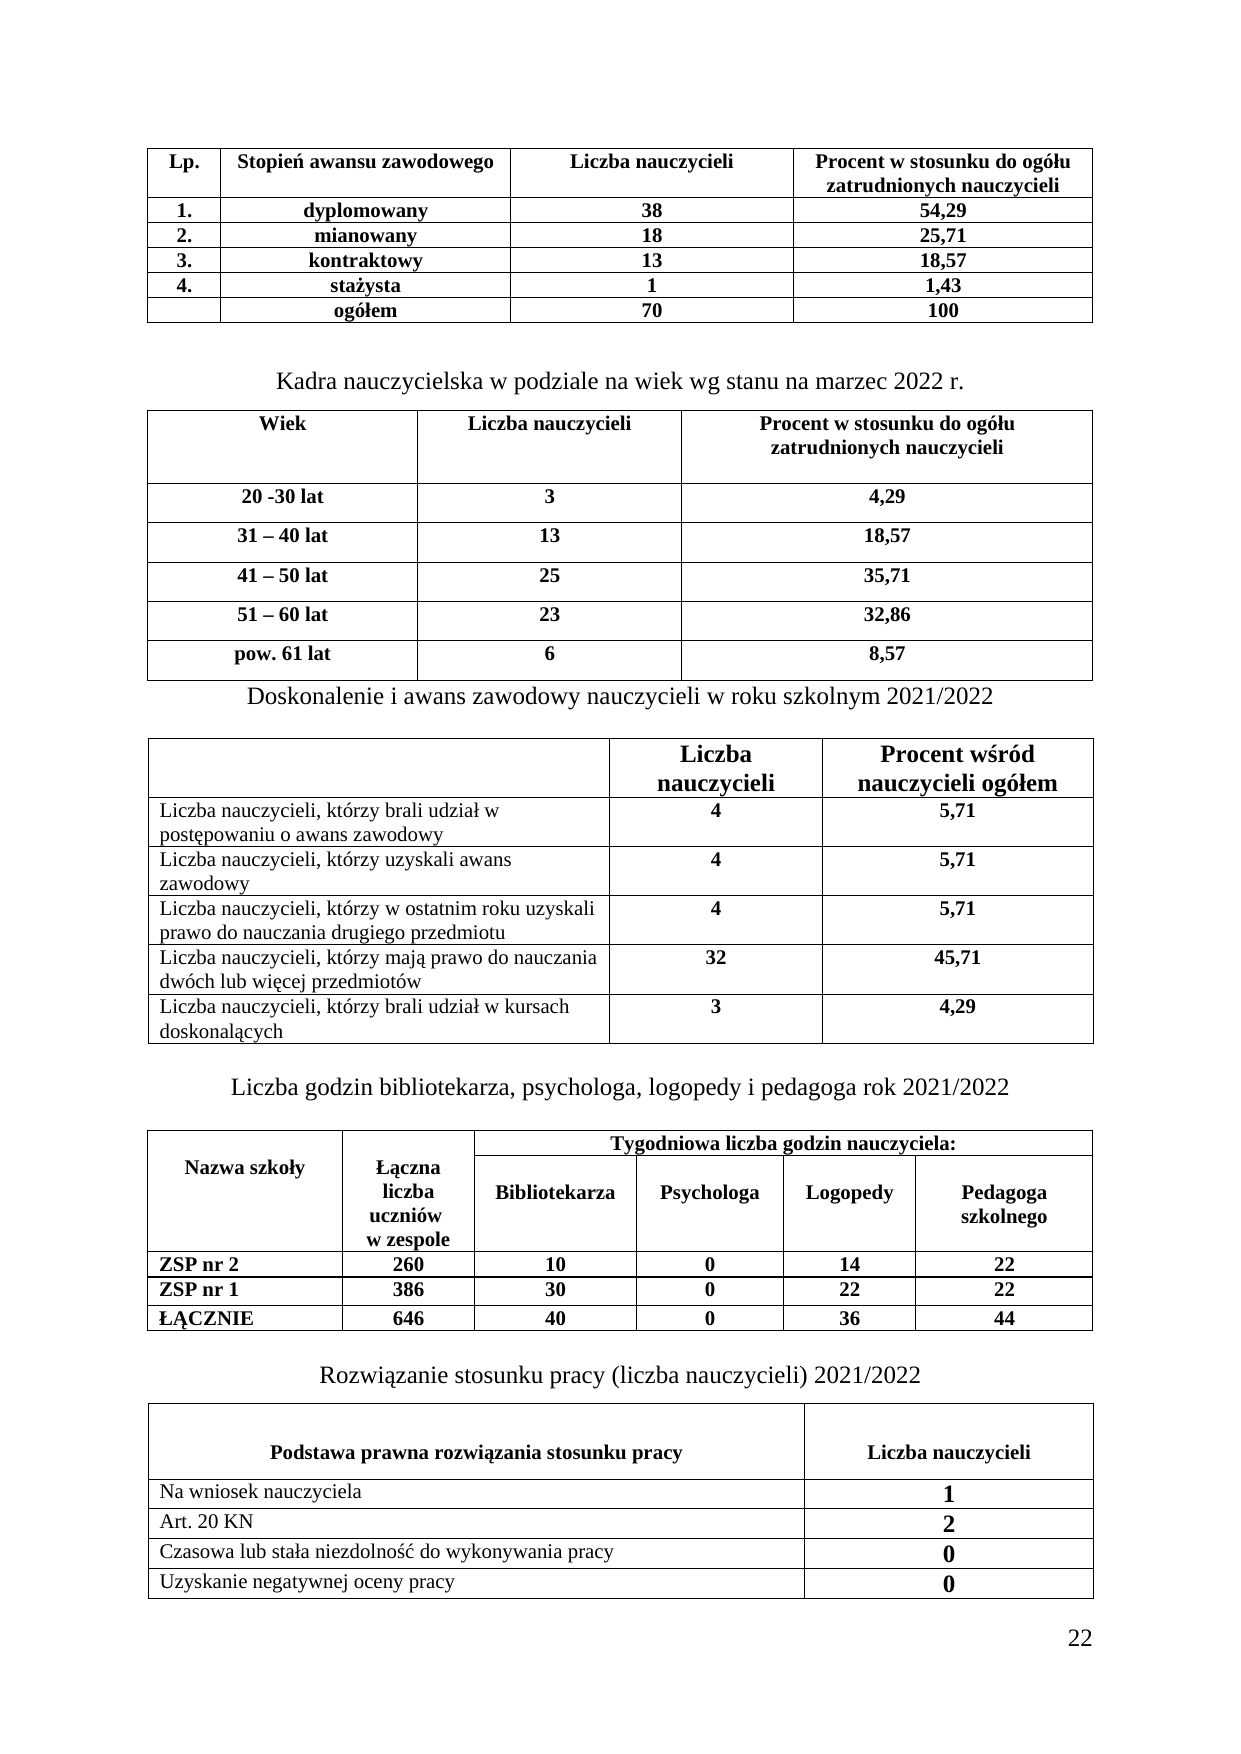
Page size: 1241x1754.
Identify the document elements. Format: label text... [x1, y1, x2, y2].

table_cell 13 [511, 248, 793, 272]
table_cell 646 [343, 1306, 474, 1330]
table_cell 36 [784, 1306, 915, 1330]
table_cell Na wniosek nauczyciela [149, 1480, 804, 1508]
table_cell Liczba nauczycieli, którzy brali udział w postępowaniu o awans zawodowy [149, 798, 609, 846]
table_cell 3 [610, 995, 822, 1043]
table_cell 1,43 [794, 273, 1092, 297]
table_cell 35,71 [682, 563, 1092, 601]
table_header Nazwa szkoły [148, 1131, 342, 1251]
table_cell 0 [637, 1306, 783, 1330]
table_header [149, 739, 609, 797]
table_cell 5,71 [823, 896, 1093, 944]
table_cell 0 [637, 1278, 783, 1305]
text Kadra nauczycielska w podziale na wiek wg stanu na marzec 2022 r. [148, 366, 1093, 395]
table_cell Czasowa lub stała niezdolność do wykonywania pracy [149, 1539, 804, 1568]
table_cell 6 [418, 641, 681, 680]
table_cell Liczba nauczycieli, którzy w ostatnim roku uzyskali prawo do nauczania drugiego przedmiotu [149, 896, 609, 944]
table_cell 4 [610, 798, 822, 846]
table_cell 22 [784, 1278, 915, 1305]
table_cell ŁĄCZNIE [148, 1306, 342, 1330]
table_cell 0 [805, 1569, 1093, 1598]
table_cell kontraktowy [221, 248, 510, 272]
table_cell pow. 61 lat [148, 641, 417, 680]
table_cell 31 – 40 lat [148, 523, 417, 562]
table_cell 18 [511, 223, 793, 247]
table_header Podstawa prawna rozwiązania stosunku pracy [149, 1404, 804, 1478]
table_cell [148, 298, 220, 322]
table_cell ogółem [221, 298, 510, 322]
table_header Lp. [148, 149, 220, 197]
table_cell 0 [805, 1539, 1093, 1568]
table_cell 32,86 [682, 602, 1092, 640]
table_header Procent w stosunku do ogółu zatrudnionych nauczycieli [682, 411, 1092, 483]
table_header Liczba nauczycieli [610, 739, 822, 797]
table_cell 8,57 [682, 641, 1092, 680]
table_cell Psychologa [637, 1156, 783, 1251]
table_cell 3. [148, 248, 220, 272]
table_cell 30 [475, 1278, 636, 1305]
table_cell 20 -30 lat [148, 484, 417, 522]
table_cell Liczba nauczycieli, którzy mają prawo do nauczania dwóch lub więcej przedmiotów [149, 945, 609, 993]
table_header Liczba nauczycieli [805, 1404, 1093, 1478]
table_cell 4,29 [682, 484, 1092, 522]
table_cell 0 [637, 1252, 783, 1276]
table_cell 25 [418, 563, 681, 601]
table_cell Liczba nauczycieli, którzy brali udział w kursach doskonalących [149, 995, 609, 1043]
table_header Wiek [148, 411, 417, 483]
table_header Procent wśród nauczycieli ogółem [823, 739, 1093, 797]
table_header Procent w stosunku do ogółu zatrudnionych nauczycieli [794, 149, 1092, 197]
table_cell dyplomowany [221, 198, 510, 222]
table_cell 23 [418, 602, 681, 640]
table_cell 13 [418, 523, 681, 562]
table_cell 4 [610, 896, 822, 944]
table_cell 18,57 [794, 248, 1092, 272]
table_header Liczba nauczycieli [418, 411, 681, 483]
table_cell Bibliotekarza [475, 1156, 636, 1251]
table_cell Uzyskanie negatywnej oceny pracy [149, 1569, 804, 1598]
table_cell 1. [148, 198, 220, 222]
table_cell 38 [511, 198, 793, 222]
table_cell 2 [805, 1509, 1093, 1538]
table_cell Art. 20 KN [149, 1509, 804, 1538]
table_cell stażysta [221, 273, 510, 297]
table_cell ZSP nr 2 [148, 1252, 342, 1276]
table_cell 41 – 50 lat [148, 563, 417, 601]
table_cell ZSP nr 1 [148, 1278, 342, 1305]
table_cell Logopedy [784, 1156, 915, 1251]
table_cell mianowany [221, 223, 510, 247]
table_cell 1 [805, 1480, 1093, 1508]
table_cell 2. [148, 223, 220, 247]
text Rozwiązanie stosunku pracy (liczba nauczycieli) 2021/2022 [148, 1360, 1093, 1389]
table_cell 51 – 60 lat [148, 602, 417, 640]
table_cell 54,29 [794, 198, 1092, 222]
table_cell 4. [148, 273, 220, 297]
table_cell 5,71 [823, 798, 1093, 846]
text Liczba godzin bibliotekarza, psychologa, logopedy i pedagoga rok 2021/2022 [148, 1072, 1093, 1101]
table_cell 70 [511, 298, 793, 322]
table_header Tygodniowa liczba godzin nauczyciela: [475, 1131, 1092, 1155]
table_cell 3 [418, 484, 681, 522]
table_cell 22 [916, 1252, 1092, 1276]
table_cell 40 [475, 1306, 636, 1330]
table_cell 386 [343, 1278, 474, 1305]
table_cell 4,29 [823, 995, 1093, 1043]
table_cell 44 [916, 1306, 1092, 1330]
table_header Liczba nauczycieli [511, 149, 793, 197]
table_cell 45,71 [823, 945, 1093, 993]
table_cell 1 [511, 273, 793, 297]
table_cell 25,71 [794, 223, 1092, 247]
table_cell 10 [475, 1252, 636, 1276]
text Doskonalenie i awans zawodowy nauczycieli w roku szkolnym 2021/2022 [148, 681, 1093, 709]
table_cell 32 [610, 945, 822, 993]
table_cell 18,57 [682, 523, 1092, 562]
table_cell 5,71 [823, 847, 1093, 895]
table_header Łączna liczba uczniów w zespole [343, 1131, 474, 1251]
table_cell Liczba nauczycieli, którzy uzyskali awans zawodowy [149, 847, 609, 895]
table_header Stopień awansu zawodowego [221, 149, 510, 197]
table_cell Pedagoga szkolnego [916, 1156, 1092, 1251]
table_cell 100 [794, 298, 1092, 322]
table_cell 260 [343, 1252, 474, 1276]
table_cell 4 [610, 847, 822, 895]
table_cell 22 [916, 1278, 1092, 1305]
table_cell 14 [784, 1252, 915, 1276]
